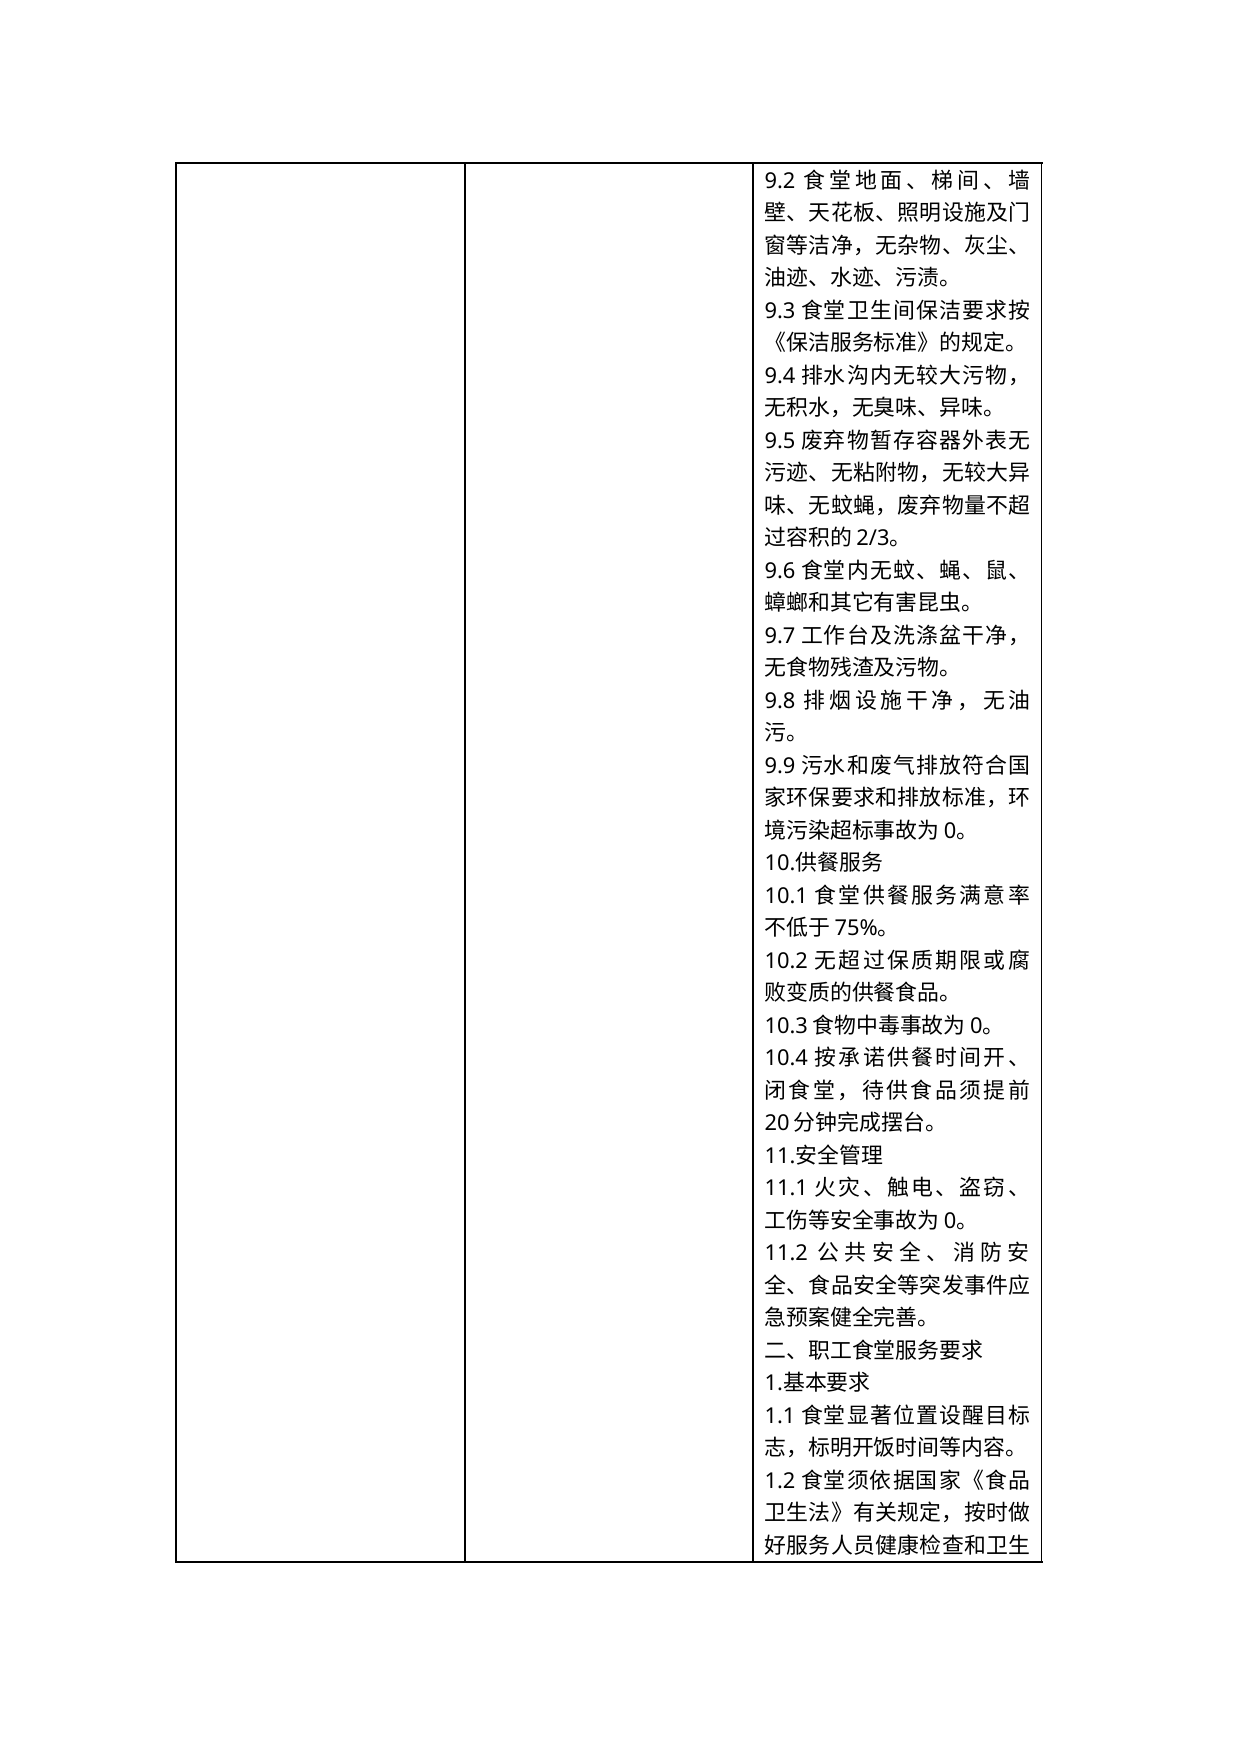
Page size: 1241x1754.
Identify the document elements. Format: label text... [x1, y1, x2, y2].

table_cell [466, 164, 752, 1561]
table_cell 1 [177, 164, 464, 1561]
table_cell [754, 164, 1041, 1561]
